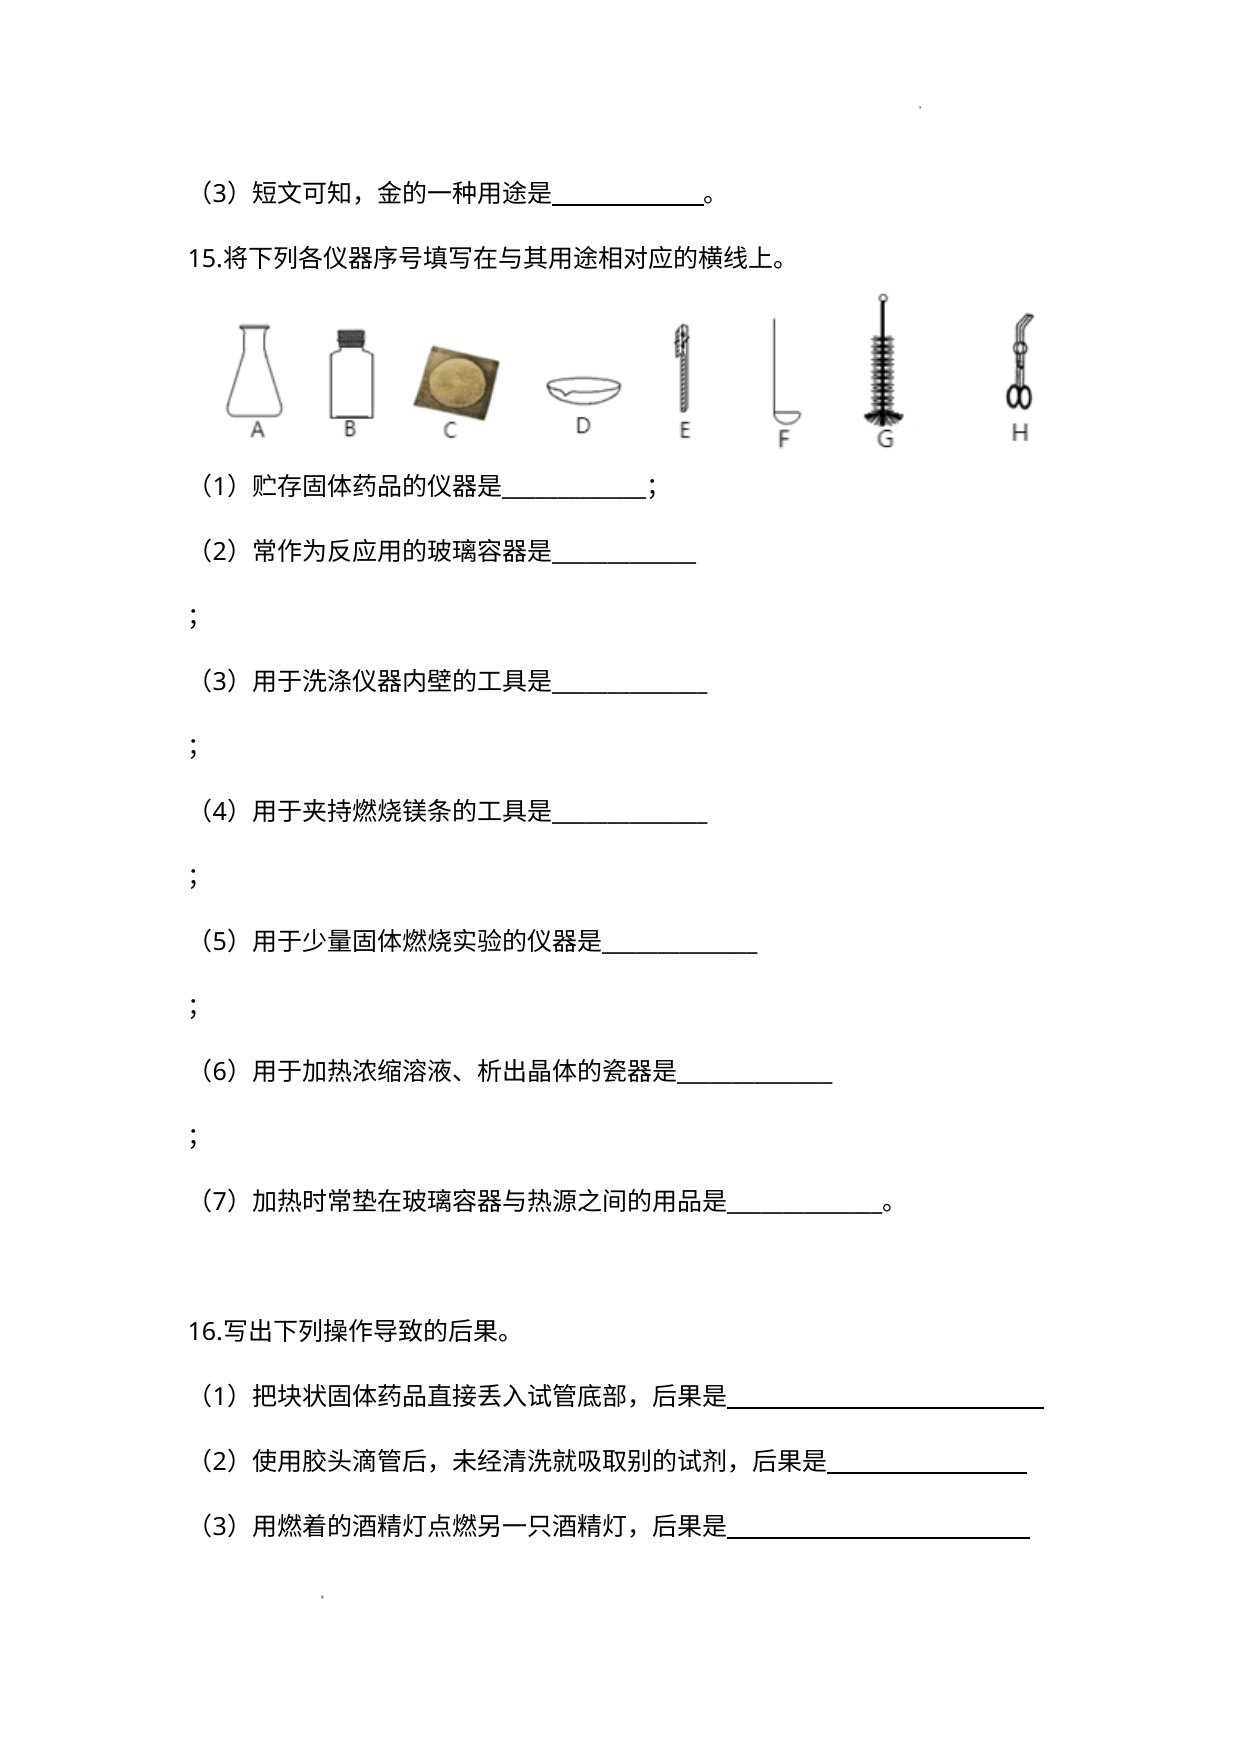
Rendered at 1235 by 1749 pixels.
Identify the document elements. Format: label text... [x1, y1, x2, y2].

text （5）用于少量固体燃烧实验的仪器是______________F [187, 907, 1047, 972]
text （3）用于洗涤仪器内壁的工具是______________G [187, 647, 1047, 712]
text （3）用燃着的酒精灯点燃另一只酒精灯，后果是 [187, 1492, 1047, 1557]
text （7）加热时常垫在玻璃容器与热源之间的用品是______________。C [187, 1167, 1047, 1232]
text （2）使用胶头滴管后，未经清洗就吸取别的试剂，后果是 [187, 1427, 1047, 1492]
text 15.将下列各仪器序号填写在与其用途相对应的横线上。 [187, 224, 1047, 289]
text ； [187, 712, 1047, 777]
text （1）把块状固体药品直接丢入试管底部，后果是 [187, 1362, 1047, 1427]
text （4）用于夹持燃烧镁条的工具是______________E [187, 777, 1047, 842]
text 16.写出下列操作导致的后果。 [187, 1297, 1047, 1362]
text ； [187, 842, 1047, 907]
text ； [187, 582, 1047, 647]
text （1）贮存固体药品的仪器是_____________； [187, 452, 1047, 517]
text （2）常作为反应用的玻璃容器是_____________A [187, 517, 1047, 582]
picture [212, 289, 1064, 449]
text ； [187, 972, 1047, 1037]
text ； [187, 1102, 1047, 1167]
text （3）短文可知，金的一种用途是 。 [187, 159, 1047, 224]
text （6）用于加热浓缩溶液、析出晶体的瓷器是______________D [187, 1037, 1047, 1102]
